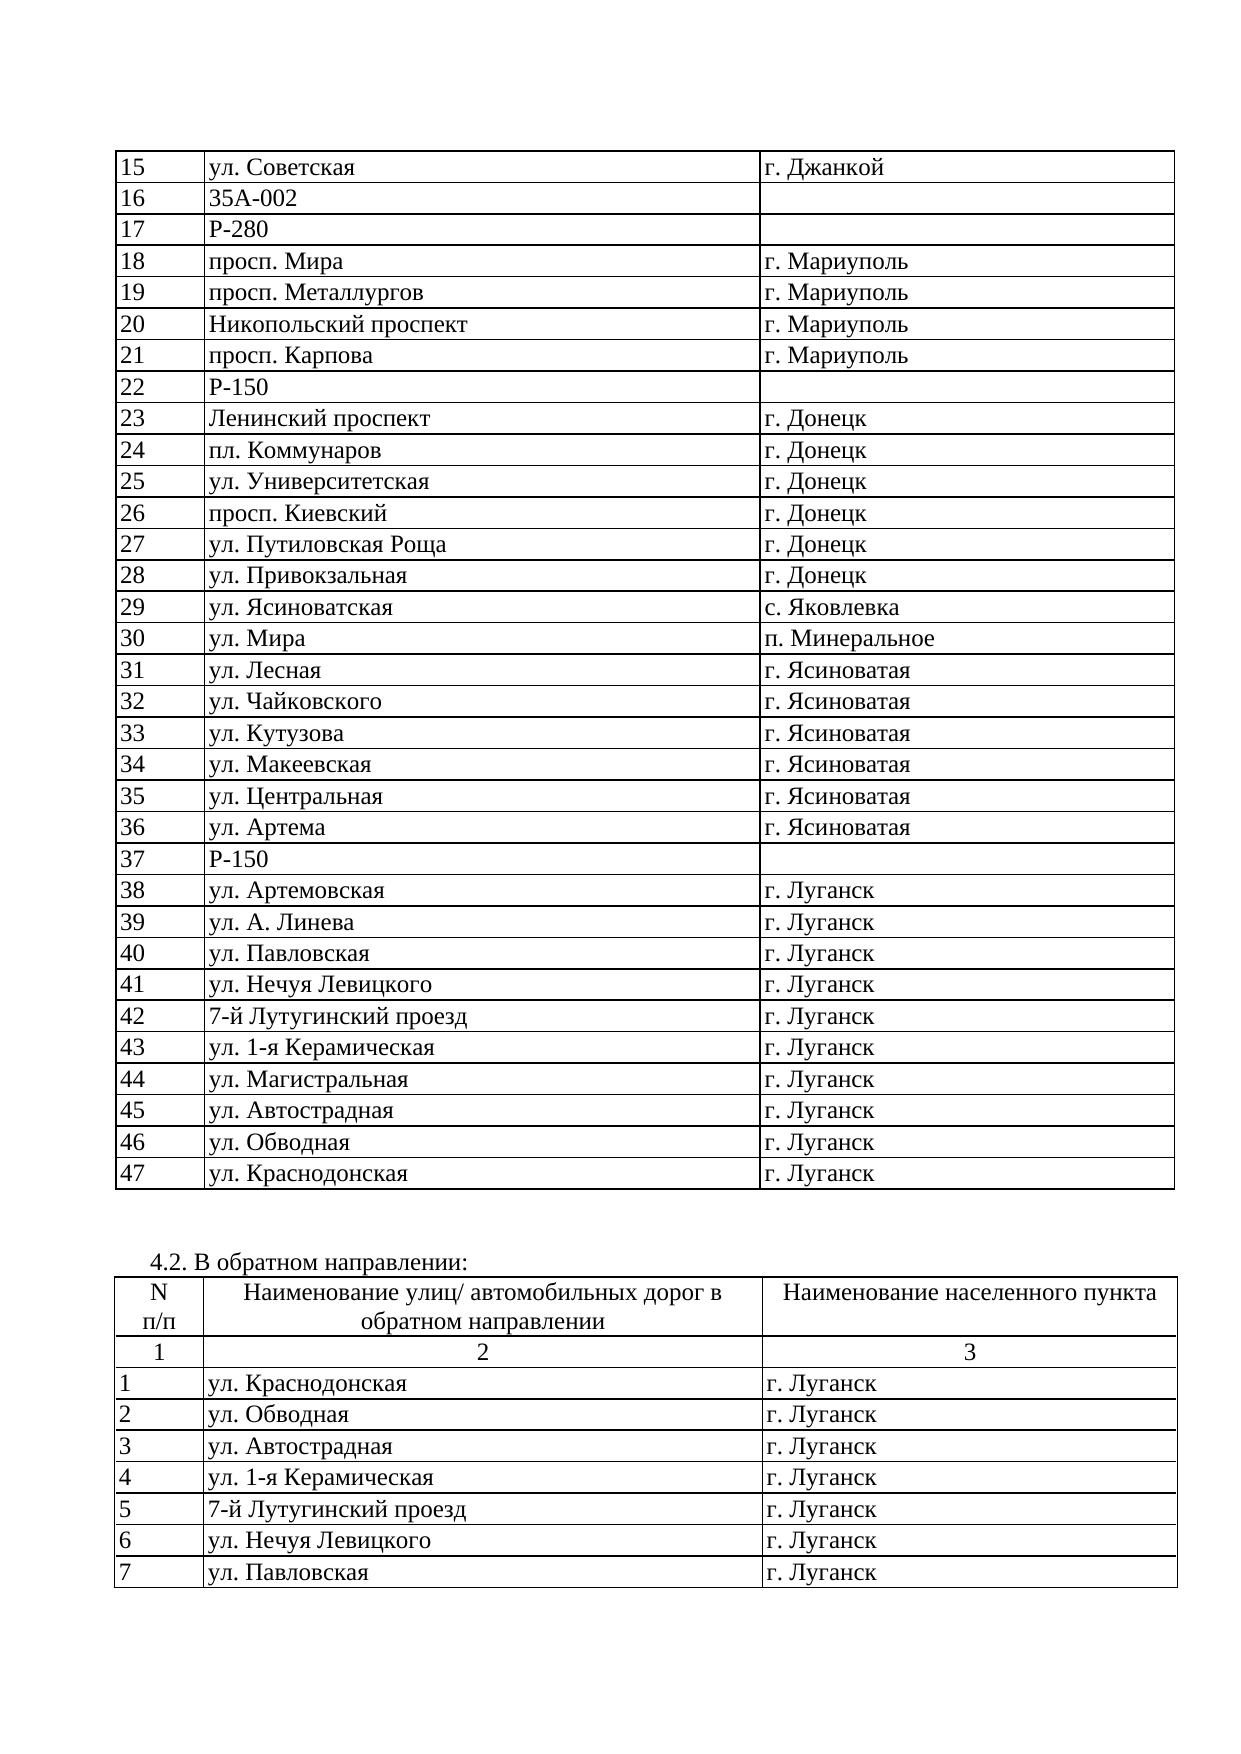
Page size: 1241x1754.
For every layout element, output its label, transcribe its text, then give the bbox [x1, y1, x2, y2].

table_cell 24 [117, 435, 204, 464]
table_cell ул. Краснодонская [204, 1368, 762, 1398]
table_cell г. Луганск [763, 1492, 1177, 1524]
table_cell г. Донецк [761, 403, 1174, 433]
table_header N п/п [115, 1278, 203, 1335]
table_cell 38 [117, 875, 204, 905]
table_cell г. Луганск [761, 907, 1174, 936]
table_cell ул. Павловская [204, 1557, 762, 1587]
table_cell г. Мариуполь [761, 340, 1174, 370]
table_cell г. Ясиноватая [761, 781, 1174, 811]
table_cell г. Луганск [761, 970, 1174, 999]
table_cell 26 [117, 498, 204, 527]
table_cell ул. А. Линева [205, 907, 759, 936]
table_cell 41 [117, 970, 204, 999]
table_cell г. Ясиноватая [761, 686, 1174, 716]
table_cell Ленинский проспект [205, 403, 759, 433]
table_cell Р-280 [205, 215, 759, 244]
table_cell ул. Обводная [204, 1400, 762, 1429]
table_cell г. Ясиноватая [761, 749, 1174, 779]
table_cell г. Ясиноватая [761, 718, 1174, 748]
table_cell ул. 1-я Керамическая [205, 1032, 759, 1062]
table_cell 7-й Лутугинский проезд [205, 1001, 759, 1031]
table_cell 15 [117, 152, 204, 181]
table_cell 6 [115, 1525, 203, 1555]
table_cell 2 [204, 1337, 762, 1366]
table_cell 34 [117, 749, 204, 779]
table_cell г. Донецк [761, 466, 1174, 496]
table_cell г. Донецк [761, 498, 1174, 527]
table_cell Р-150 [205, 372, 759, 402]
table_cell 28 [117, 561, 204, 590]
table_cell пл. Коммунаров [205, 435, 759, 464]
table_cell г. Луганск [763, 1366, 1177, 1398]
table_cell г. Донецк [761, 529, 1174, 559]
table_cell просп. Киевский [205, 498, 759, 527]
table_cell 30 [117, 623, 204, 653]
table_cell просп. Металлургов [205, 277, 759, 307]
table_cell 33 [117, 718, 204, 748]
table_cell 45 [117, 1095, 204, 1125]
table_cell 3 [115, 1430, 203, 1461]
table_cell 44 [117, 1064, 204, 1094]
table_cell г. Мариуполь [761, 309, 1174, 339]
table_cell ул. Кутузова [205, 718, 759, 748]
table_cell 1 [115, 1336, 203, 1366]
table_cell с. Яковлевка [761, 592, 1174, 622]
table_cell г. Луганск [761, 1127, 1174, 1157]
table_cell 7 [115, 1556, 203, 1587]
table_cell 25 [117, 466, 204, 496]
table_cell 40 [117, 938, 204, 968]
table_cell ул. Путиловская Роща [205, 529, 759, 559]
table_cell 20 [117, 309, 204, 339]
table_cell [761, 372, 1174, 402]
table_cell 2 [115, 1399, 203, 1429]
table_cell 7-й Лутугинский проезд [204, 1494, 762, 1524]
table_cell ул. 1-я Керамическая [204, 1462, 762, 1492]
table_cell 27 [117, 529, 204, 559]
table_cell г. Луганск [763, 1524, 1177, 1555]
table_cell 29 [117, 592, 204, 622]
table_cell ул. Магистральная [205, 1064, 759, 1094]
table_cell ул. Мира [205, 623, 759, 653]
table_cell 31 [117, 655, 204, 685]
table_cell г. Луганск [761, 1064, 1174, 1094]
table_cell ул. Чайковского [205, 686, 759, 716]
table_cell 42 [117, 1001, 204, 1031]
table_cell Никопольский проспект [205, 309, 759, 339]
table_header Наименование улиц/ автомобильных дорог в обратном направлении [204, 1278, 762, 1335]
table_cell 23 [117, 403, 204, 433]
table_cell 21 [117, 340, 204, 370]
table_cell п. Минеральное [761, 623, 1174, 653]
table_cell 32 [117, 686, 204, 716]
table_cell г. Луганск [763, 1398, 1177, 1429]
table_cell ул. Лесная [205, 655, 759, 685]
table_cell г. Ясиноватая [761, 812, 1174, 842]
table_cell 16 [117, 183, 204, 213]
table_cell 36 [117, 812, 204, 842]
table_cell г. Донецк [761, 435, 1174, 464]
table_cell 39 [117, 907, 204, 936]
table_cell [761, 844, 1174, 873]
table_cell 4 [115, 1462, 203, 1492]
table_cell г. Луганск [761, 938, 1174, 968]
table_cell 18 [117, 246, 204, 276]
table_cell ул. Павловская [205, 938, 759, 968]
table_cell г. Луганск [761, 875, 1174, 905]
table_cell 5 [115, 1493, 203, 1524]
table_cell г. Луганск [763, 1555, 1177, 1587]
table_cell просп. Карпова [205, 340, 759, 370]
table_cell г. Луганск [761, 1032, 1174, 1062]
table_cell г. Луганск [763, 1461, 1177, 1492]
table_cell ул. Артемовская [205, 875, 759, 905]
table_cell ул. Краснодонская [205, 1158, 759, 1188]
table_cell г. Джанкой [761, 152, 1174, 181]
table_cell г. Мариуполь [761, 277, 1174, 307]
table_cell 3 [763, 1335, 1177, 1366]
table_cell [761, 215, 1174, 244]
table_cell 35А-002 [205, 183, 759, 213]
table_cell ул. Артема [205, 812, 759, 842]
table_cell 46 [117, 1127, 204, 1157]
table_cell Р-150 [205, 844, 759, 873]
table_header Наименование населенного пункта [763, 1278, 1177, 1335]
table_cell ул. Привокзальная [205, 561, 759, 590]
table_cell 37 [117, 844, 204, 873]
table_cell г. Луганск [761, 1158, 1174, 1188]
table_cell ул. Ясиноватская [205, 592, 759, 622]
table_cell ул. Университетская [205, 466, 759, 496]
table_cell ул. Макеевская [205, 749, 759, 779]
table_cell 47 [117, 1158, 204, 1188]
table_cell 43 [117, 1032, 204, 1062]
table_cell ул. Автострадная [204, 1431, 762, 1461]
table_cell ул. Советская [205, 152, 759, 181]
table_cell г. Донецк [761, 561, 1174, 590]
table_cell 17 [117, 215, 204, 244]
table_cell г. Ясиноватая [761, 655, 1174, 685]
table_cell 1 [115, 1368, 203, 1398]
table_cell ул. Обводная [205, 1127, 759, 1157]
text 4.2. В обратном направлении: [150, 1247, 1090, 1276]
table_cell г. Луганск [763, 1429, 1177, 1461]
table_cell 19 [117, 277, 204, 307]
table_cell г. Луганск [761, 1095, 1174, 1125]
table_cell [761, 183, 1174, 213]
table_cell 35 [117, 781, 204, 811]
table_cell ул. Центральная [205, 781, 759, 811]
table_cell г. Мариуполь [761, 246, 1174, 276]
table_cell ул. Нечуя Левицкого [205, 970, 759, 999]
table_cell просп. Мира [205, 246, 759, 276]
table_cell ул. Автострадная [205, 1095, 759, 1125]
table_cell ул. Нечуя Левицкого [204, 1525, 762, 1555]
table_cell г. Луганск [761, 1001, 1174, 1031]
table_cell 22 [117, 372, 204, 402]
